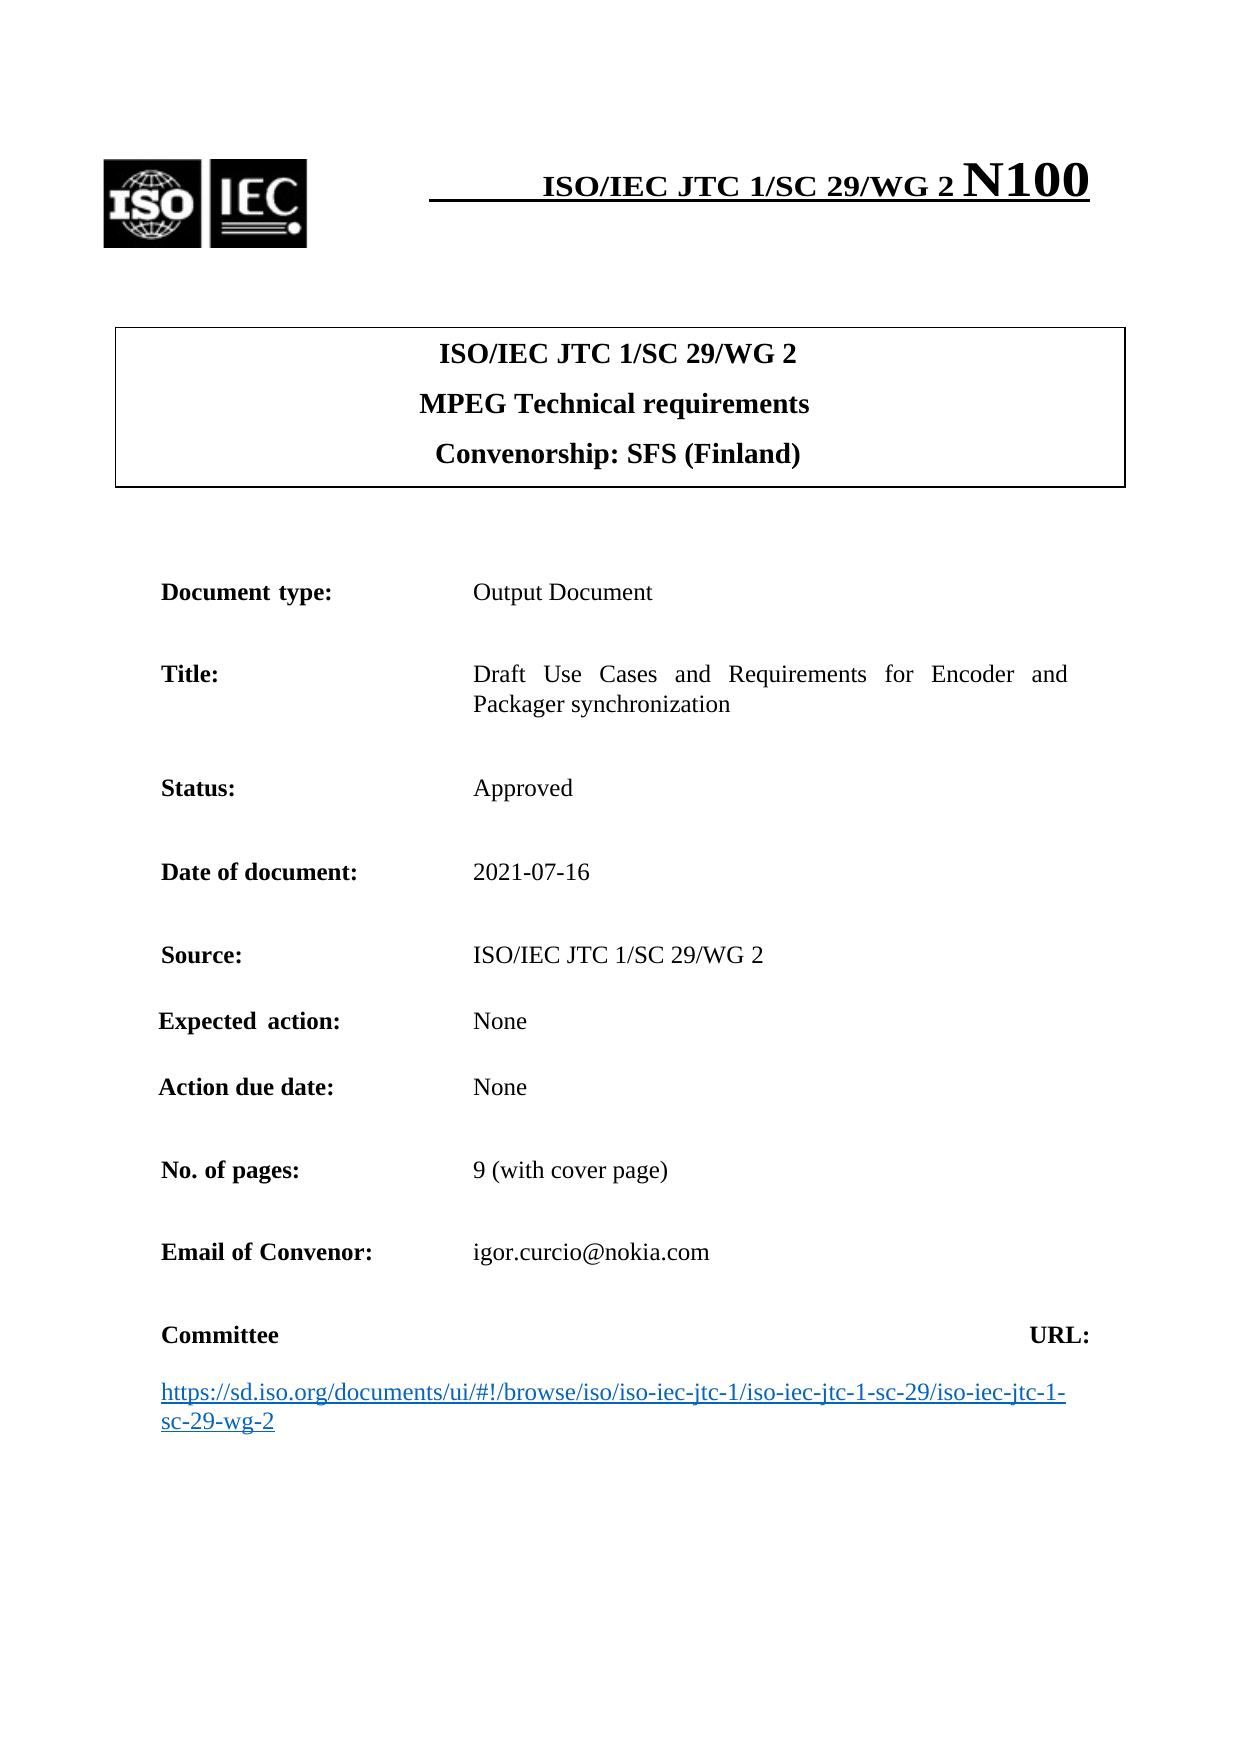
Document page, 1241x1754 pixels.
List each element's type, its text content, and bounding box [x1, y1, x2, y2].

subtitle Action due date: None [121, 1072, 1090, 1101]
text No. of pages: 9 (with cover page) [161, 1155, 1090, 1183]
text Title: Draft Use Cases and Requirements for Encoder and Packager synchronization [161, 659, 1068, 718]
title ISO/IEC JTC 1/SC 29/WG 2 N100 [274, 150, 1090, 207]
text Status: Approved [161, 773, 1068, 802]
subtitle Expected action: None [121, 1006, 1090, 1035]
picture [103, 159, 308, 248]
text Committee URL: https://sd.iso.org/documents/ui/#!/browse/iso/iso-iec-jtc-1/iso-iec-jtc-1-sc-29/iso-iec-jtc-1-sc-29-wg-2 [161, 1320, 1090, 1435]
text Date of document: 2021-07-16 [161, 857, 1090, 886]
text Source: ISO/IEC JTC 1/SC 29/WG 2 [161, 940, 1090, 968]
text Email of Convenor: igor.curcio@nokia.com [161, 1237, 1090, 1266]
text Document type: Output Document [161, 577, 1090, 606]
